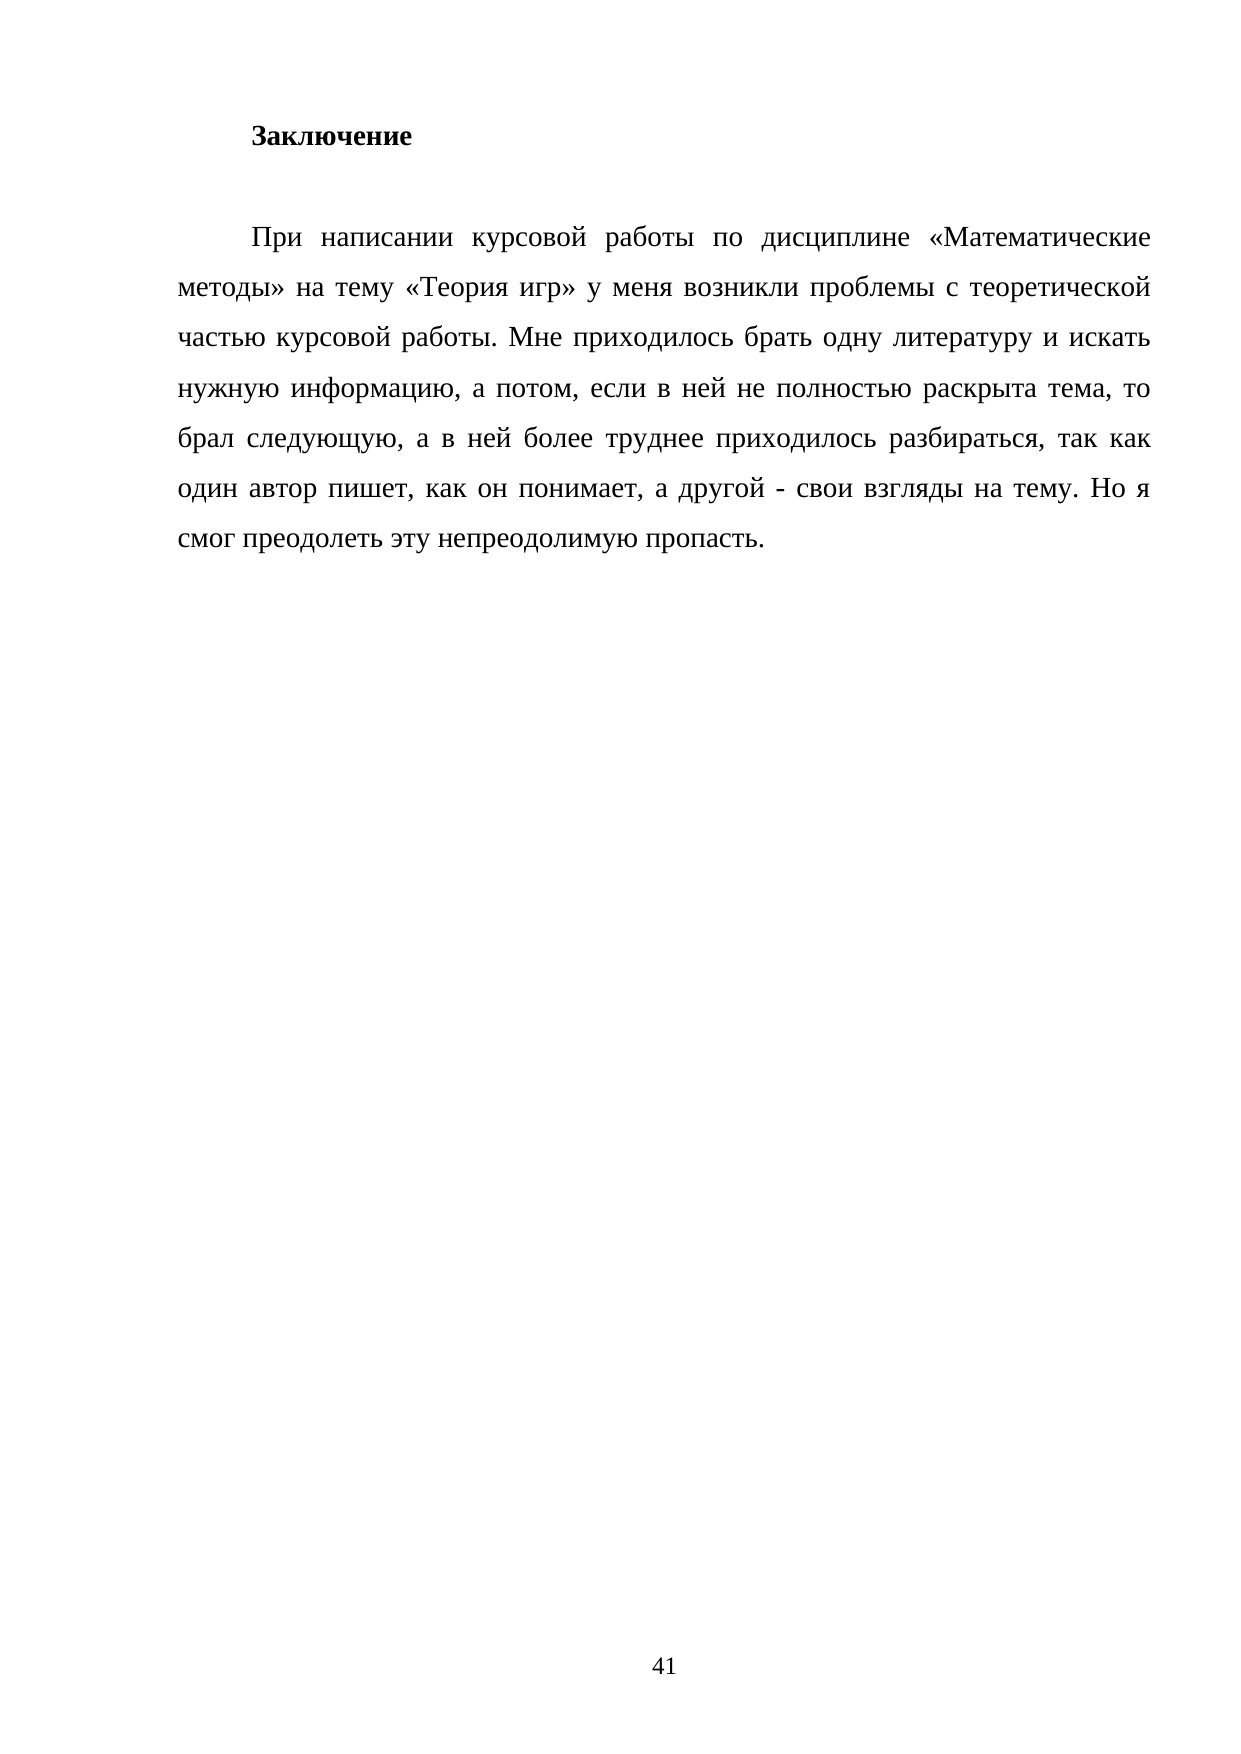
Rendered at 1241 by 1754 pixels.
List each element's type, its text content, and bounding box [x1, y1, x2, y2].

text Заключение [177, 118, 1152, 152]
text При написании курсовой работы по дисциплине «Математические методы» на тему «Теория игр» у меня возникли проблемы с теоретической частью курсовой работы. Мне приходилось брать одну литературу и искать нужную информацию, а потом, если в ней не полностью раскрыта тема, то брал следующую, а в ней более труднее приходилось разбираться, так как один автор пишет, как он понимает, а другой - свои взгляды на тему. Но я смог преодолеть эту непреодолимую пропасть. [177, 219, 1152, 554]
